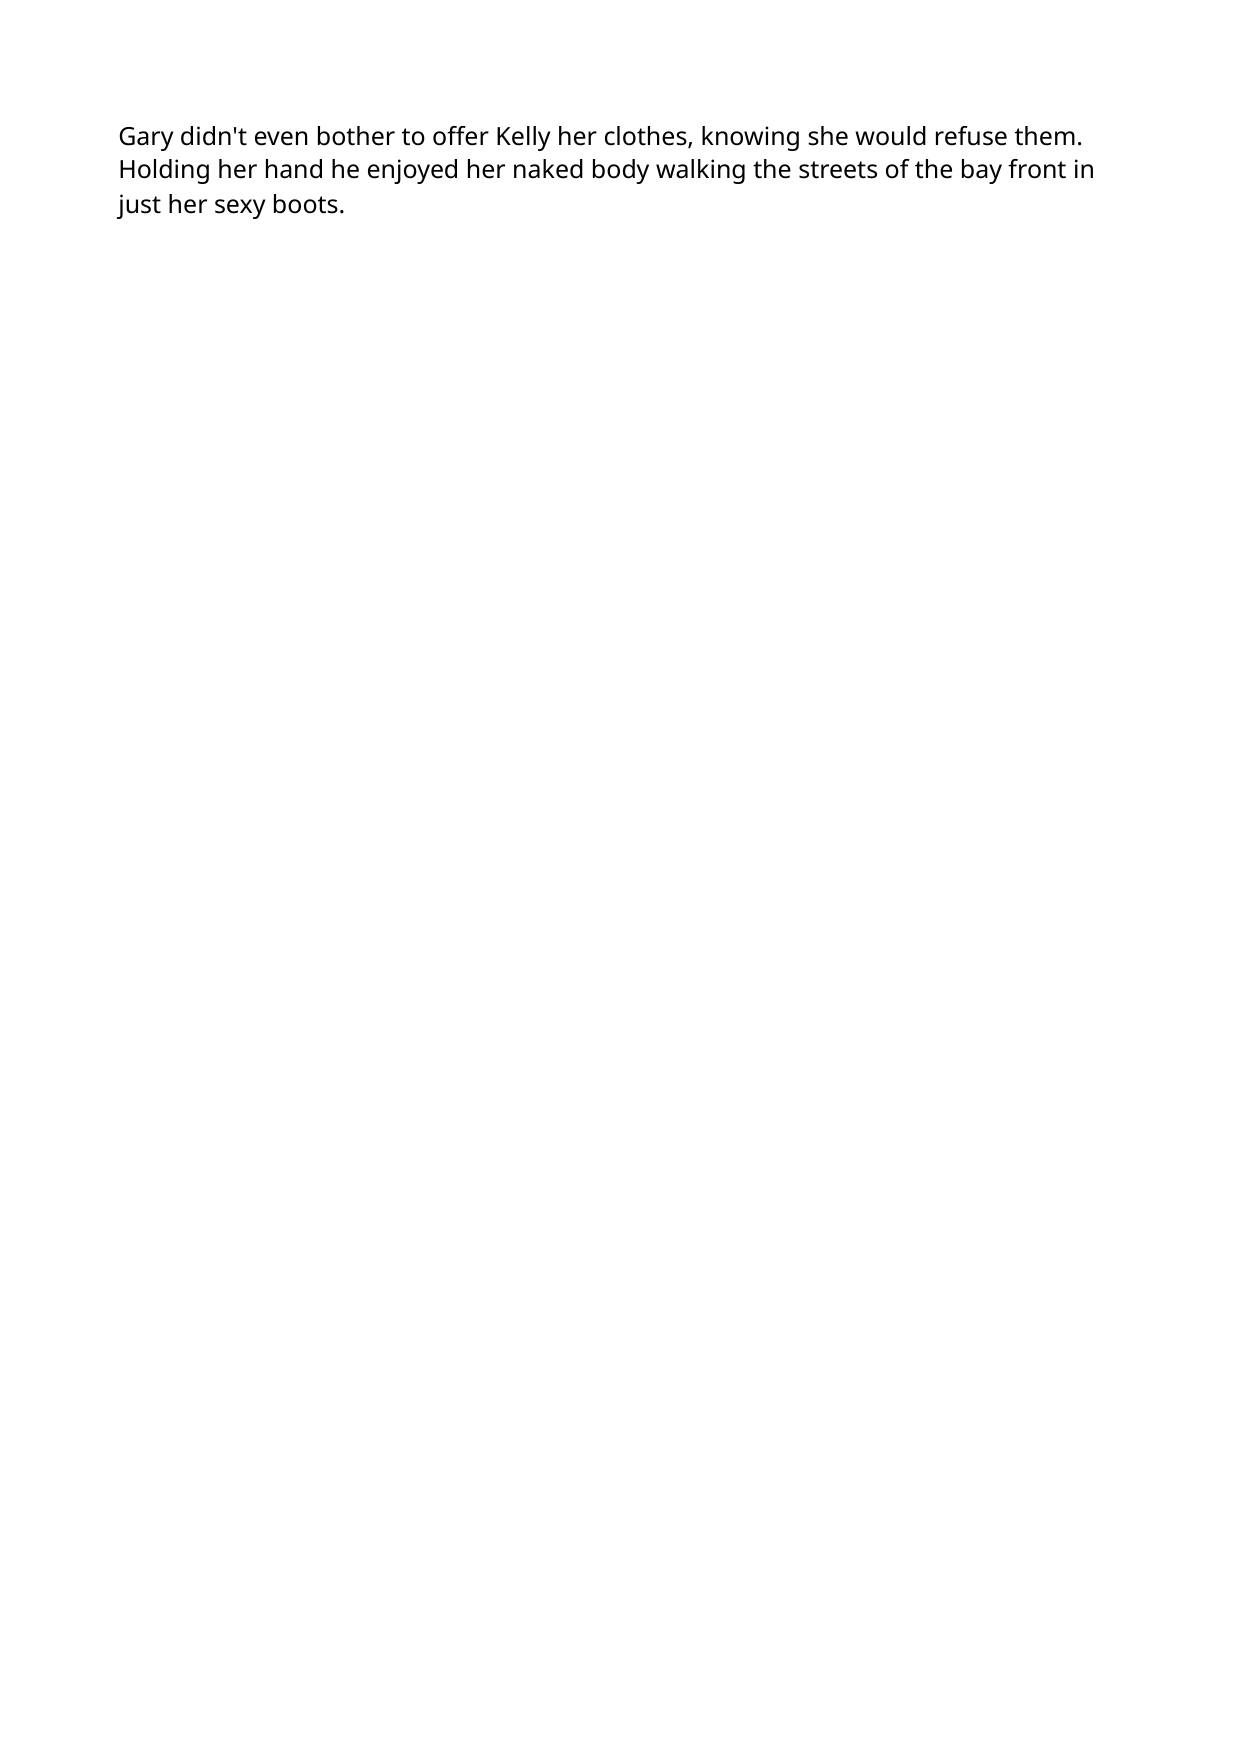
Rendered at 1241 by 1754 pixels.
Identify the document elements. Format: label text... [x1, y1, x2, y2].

text Gary didn't even bother to offer Kelly her clothes, knowing she would refuse them. Holding her hand he enjoyed her naked body walking the streets of the bay front in just her sexy boots. [118, 118, 1122, 220]
